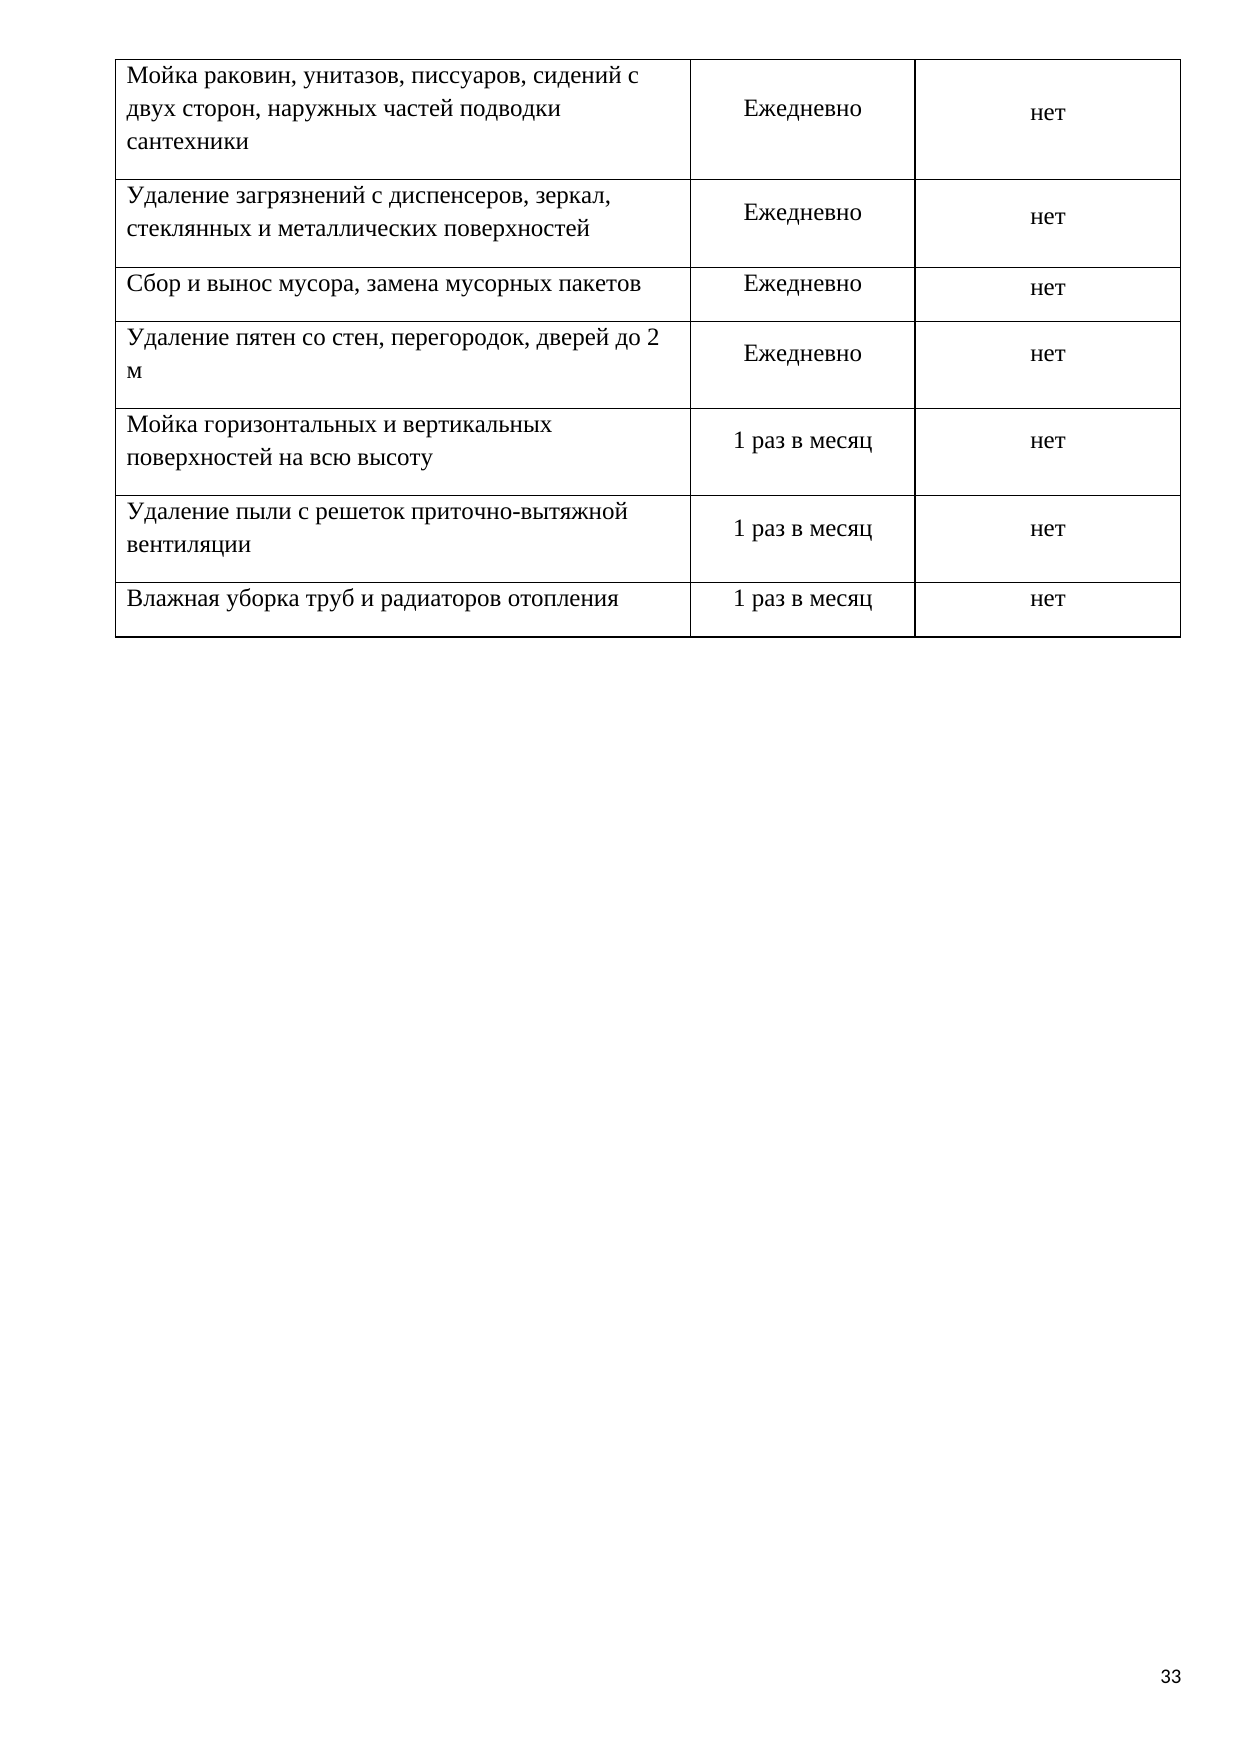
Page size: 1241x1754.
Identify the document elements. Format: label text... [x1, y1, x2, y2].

table_cell 1 раз в месяц [691, 409, 914, 495]
table_cell Удаление пятен со стен, перегородок, дверей до 2 м [116, 322, 690, 408]
table_cell Ежедневно [691, 180, 914, 267]
table_cell Влажная уборка труб и радиаторов отопления [116, 583, 690, 636]
table_cell 1 раз в месяц [691, 496, 914, 582]
table_cell Мойка горизонтальных и вертикальных поверхностей на всю высоту [116, 409, 690, 495]
table_cell Мойка раковин, унитазов, писсуаров, сидений с двух сторон, наружных частей подводки сантехники [116, 60, 690, 179]
table_cell нет [916, 409, 1180, 495]
table_cell Ежедневно [691, 268, 914, 321]
table_cell нет [916, 268, 1180, 321]
table_cell нет [916, 322, 1180, 408]
table_cell нет [916, 180, 1180, 267]
table_cell Удаление загрязнений с диспенсеров, зеркал, стеклянных и металлических поверхностей [116, 180, 690, 267]
table_cell Ежедневно [691, 322, 914, 408]
table_cell Сбор и вынос мусора, замена мусорных пакетов [116, 268, 690, 321]
table_cell 1 раз в месяц [691, 583, 914, 636]
table_cell нет [916, 496, 1180, 582]
table_cell нет [916, 60, 1180, 179]
table_cell Ежедневно [691, 60, 914, 179]
table_cell Удаление пыли с решеток приточно-вытяжной вентиляции [116, 496, 690, 582]
table_cell нет [916, 583, 1180, 636]
